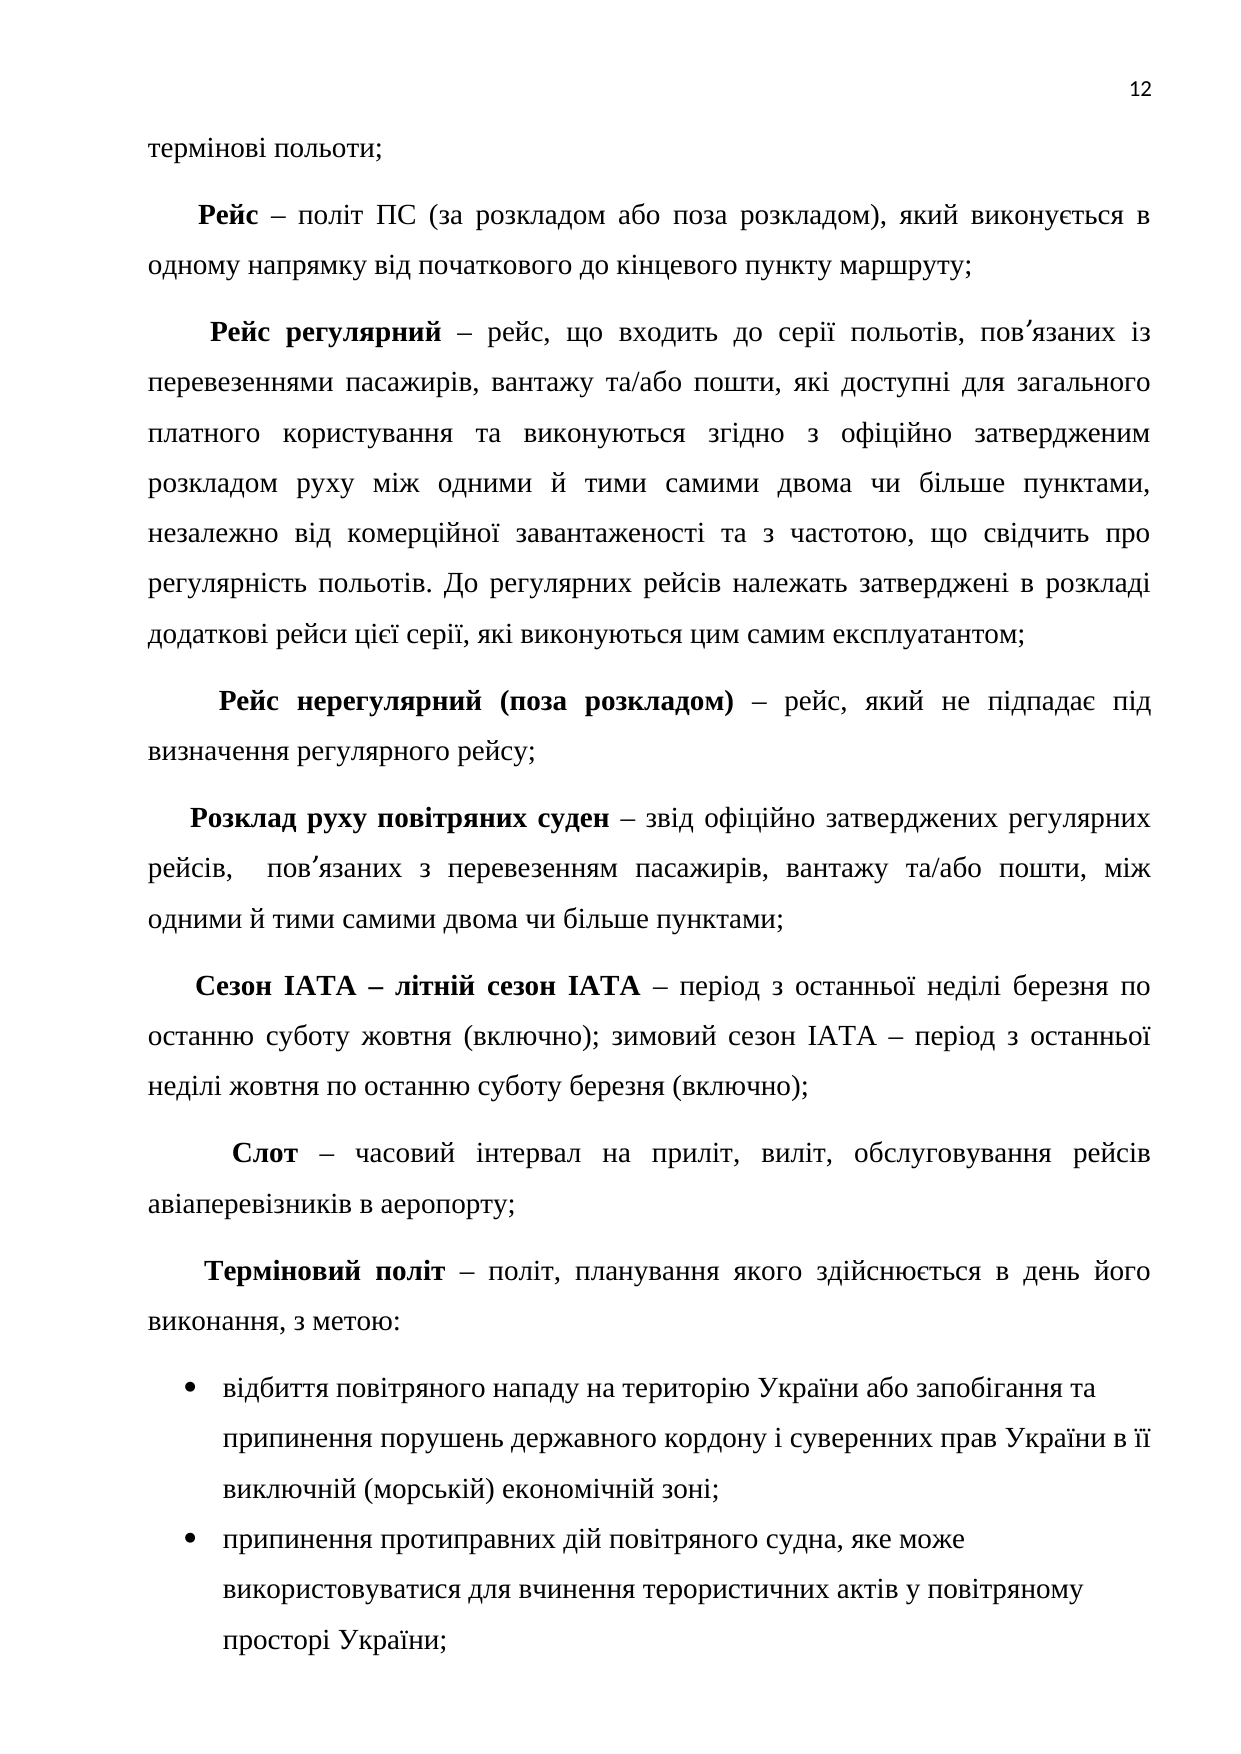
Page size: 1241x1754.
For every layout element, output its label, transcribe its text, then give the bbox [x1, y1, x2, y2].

text Рейс нерегулярний (поза розкладом) – рейс, який не підпадає під визначення регулярного рейсу; [148, 683, 1152, 767]
list припинення протиправних дій повітряного судна, яке може використовуватися для вчинення терористичних актів у повітряному просторі України; [185, 1521, 1152, 1655]
text Сезон IATA – літній сезон IATA – період з останньої неділі березня по останню суботу жовтня (включно); зимовий сезон IATA – період з останньої неділі жовтня по останню суботу березня (включно); [148, 968, 1152, 1102]
text Рейс – політ ПС (за розкладом або поза розкладом), який виконується в одному напрямку від початкового до кінцевого пункту маршруту; [148, 197, 1152, 281]
list відбиття повітряного нападу на територію України або запобігання та припинення порушень державного кордону і суверенних прав України в її виключній (морській) економічній зоні; [185, 1370, 1152, 1504]
text Слот – часовий інтервал на приліт, виліт, обслуговування рейсів авіаперевізників в аеропорту; [148, 1135, 1152, 1219]
text Терміновий політ – політ, планування якого здійснюється в день його виконання, з метою: [148, 1253, 1152, 1337]
text Рейс регулярний – рейс, що входить до серії польотів, пов՚язаних із перевезеннями пасажирів, вантажу та/або пошти, які доступні для загального платного користування та виконуються згідно з офіційно затвердженим розкладом руху між одними й тими самими двома чи більше пунктами, незалежно від комерційної завантаженості та з частотою, що свідчить про регулярність польотів. До регулярних рейсів належать затверджені в розкладі додаткові рейси цієї серії, які виконуються цим самим експлуатантом; [148, 314, 1152, 649]
text Розклад руху повітряних суден – звід офіційно затверджених регулярних рейсів, пов՚язаних з перевезенням пасажирів, вантажу та/або пошти, між одними й тими самими двома чи більше пунктами; [148, 800, 1152, 934]
text термінові польоти; [148, 130, 1152, 163]
